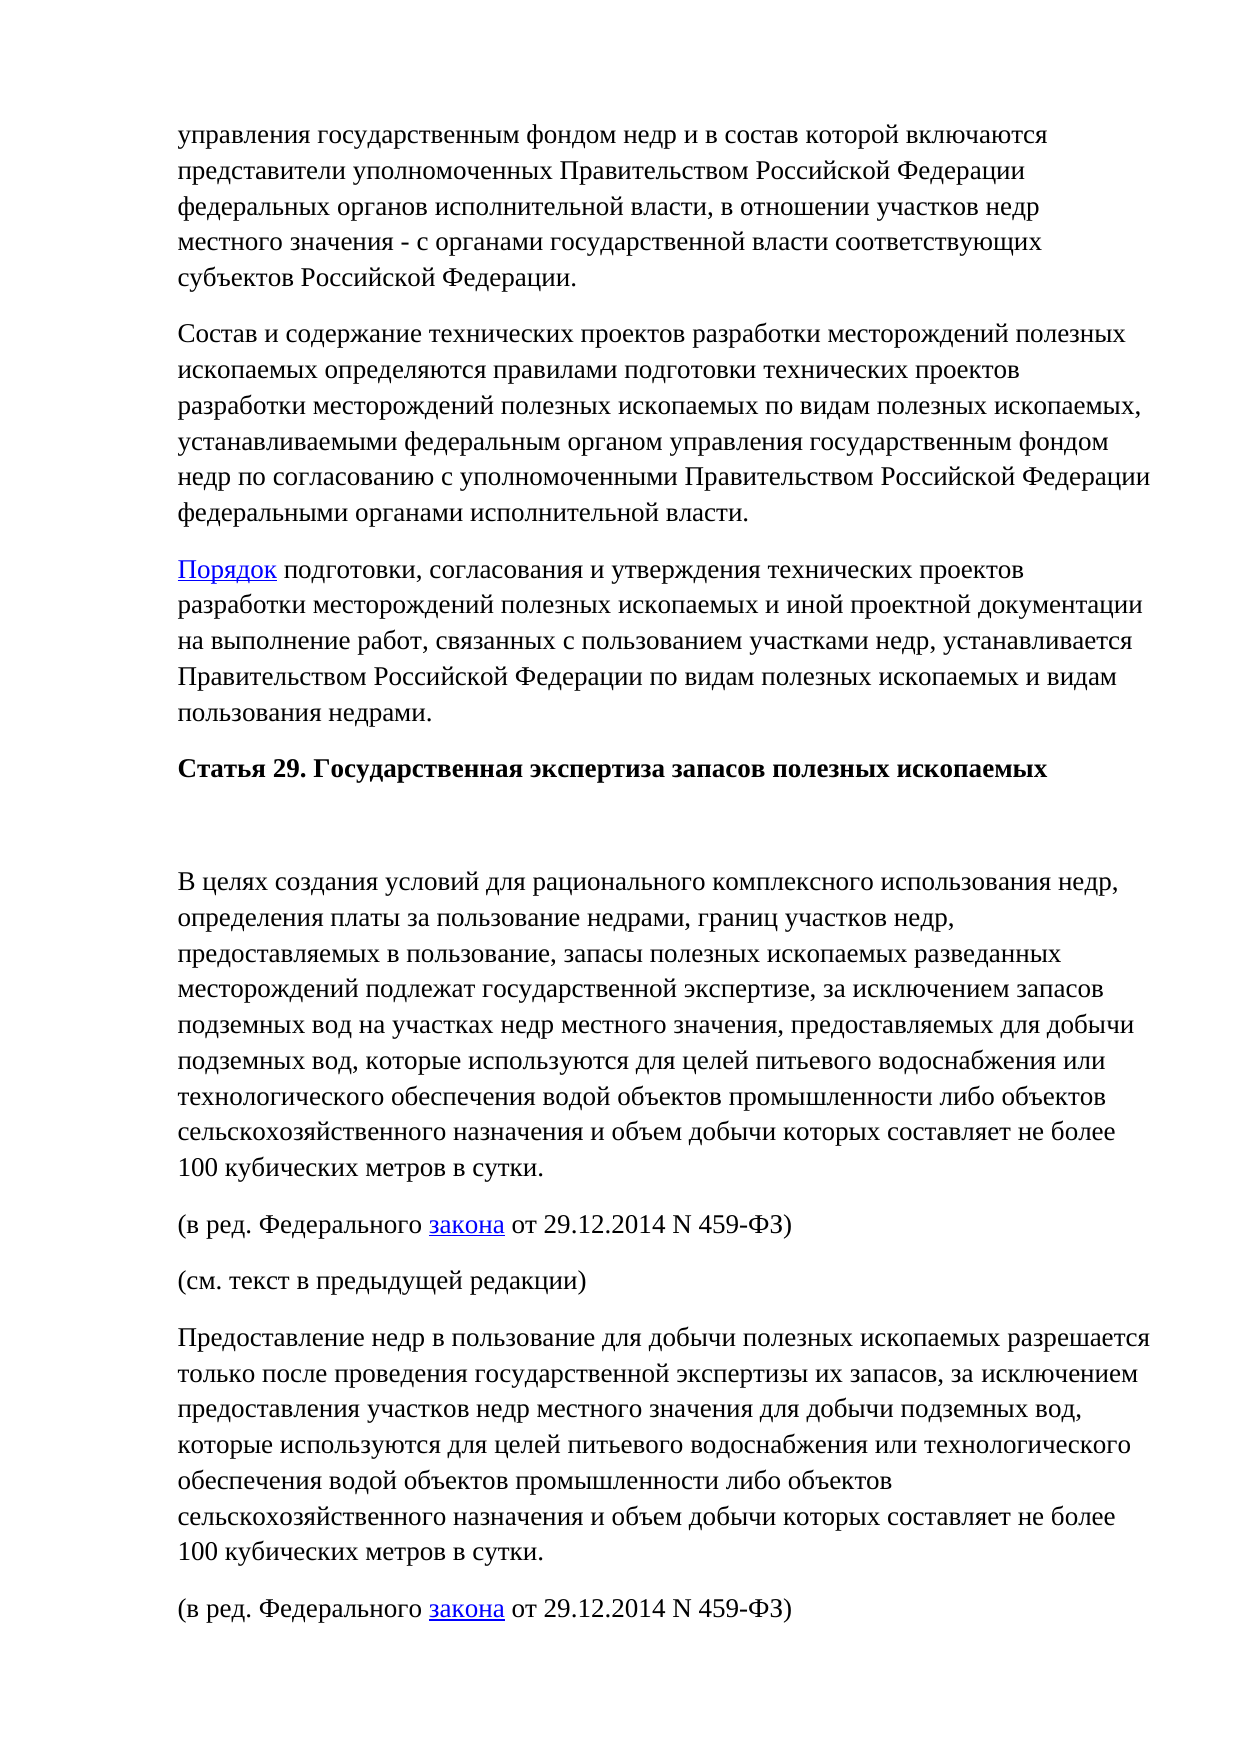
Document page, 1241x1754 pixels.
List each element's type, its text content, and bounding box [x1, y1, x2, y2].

text Предоставление недр в пользование для добычи полезных ископаемых разрешается только после проведения государственной экспертизы их запасов, за исключением предоставления участков недр местного значения для добычи подземных вод, которые используются для целей питьевого водоснабжения или технологического обеспечения водой объектов промышленности либо объектов сельскохозяйственного назначения и объем добычи которых составляет не более 100 кубических метров в сутки. [177, 1321, 1152, 1566]
text В целях создания условий для рационального комплексного использования недр, определения платы за пользование недрами, границ участков недр, предоставляемых в пользование, запасы полезных ископаемых разведанных месторождений подлежат государственной экспертизе, за исключением запасов подземных вод на участках недр местного значения, предоставляемых для добычи подземных вод, которые используются для целей питьевого водоснабжения или технологического обеспечения водой объектов промышленности либо объектов сельскохозяйственного назначения и объем добычи которых составляет не более 100 кубических метров в сутки. [177, 865, 1152, 1182]
text Статья 29. Государственная экспертиза запасов полезных ископаемых [177, 752, 1152, 783]
text (в ред. Федерального закона от 29.12.2014 N 459-ФЗ) [177, 1208, 1152, 1239]
text Порядок подготовки, согласования и утверждения технических проектов разработки месторождений полезных ископаемых и иной проектной документации на выполнение работ, связанных с пользованием участками недр, устанавливается Правительством Российской Федерации по видам полезных ископаемых и видам пользования недрами. [177, 553, 1152, 727]
text (см. текст в предыдущей редакции) [177, 1264, 1152, 1296]
text Состав и содержание технических проектов разработки месторождений полезных ископаемых определяются правилами подготовки технических проектов разработки месторождений полезных ископаемых по видам полезных ископаемых, устанавливаемыми федеральным органом управления государственным фондом недр по согласованию с уполномоченными Правительством Российской Федерации федеральными органами исполнительной власти. [177, 318, 1152, 527]
text (в ред. Федерального закона от 29.12.2014 N 459-ФЗ) [177, 1592, 1152, 1623]
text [177, 118, 1152, 292]
